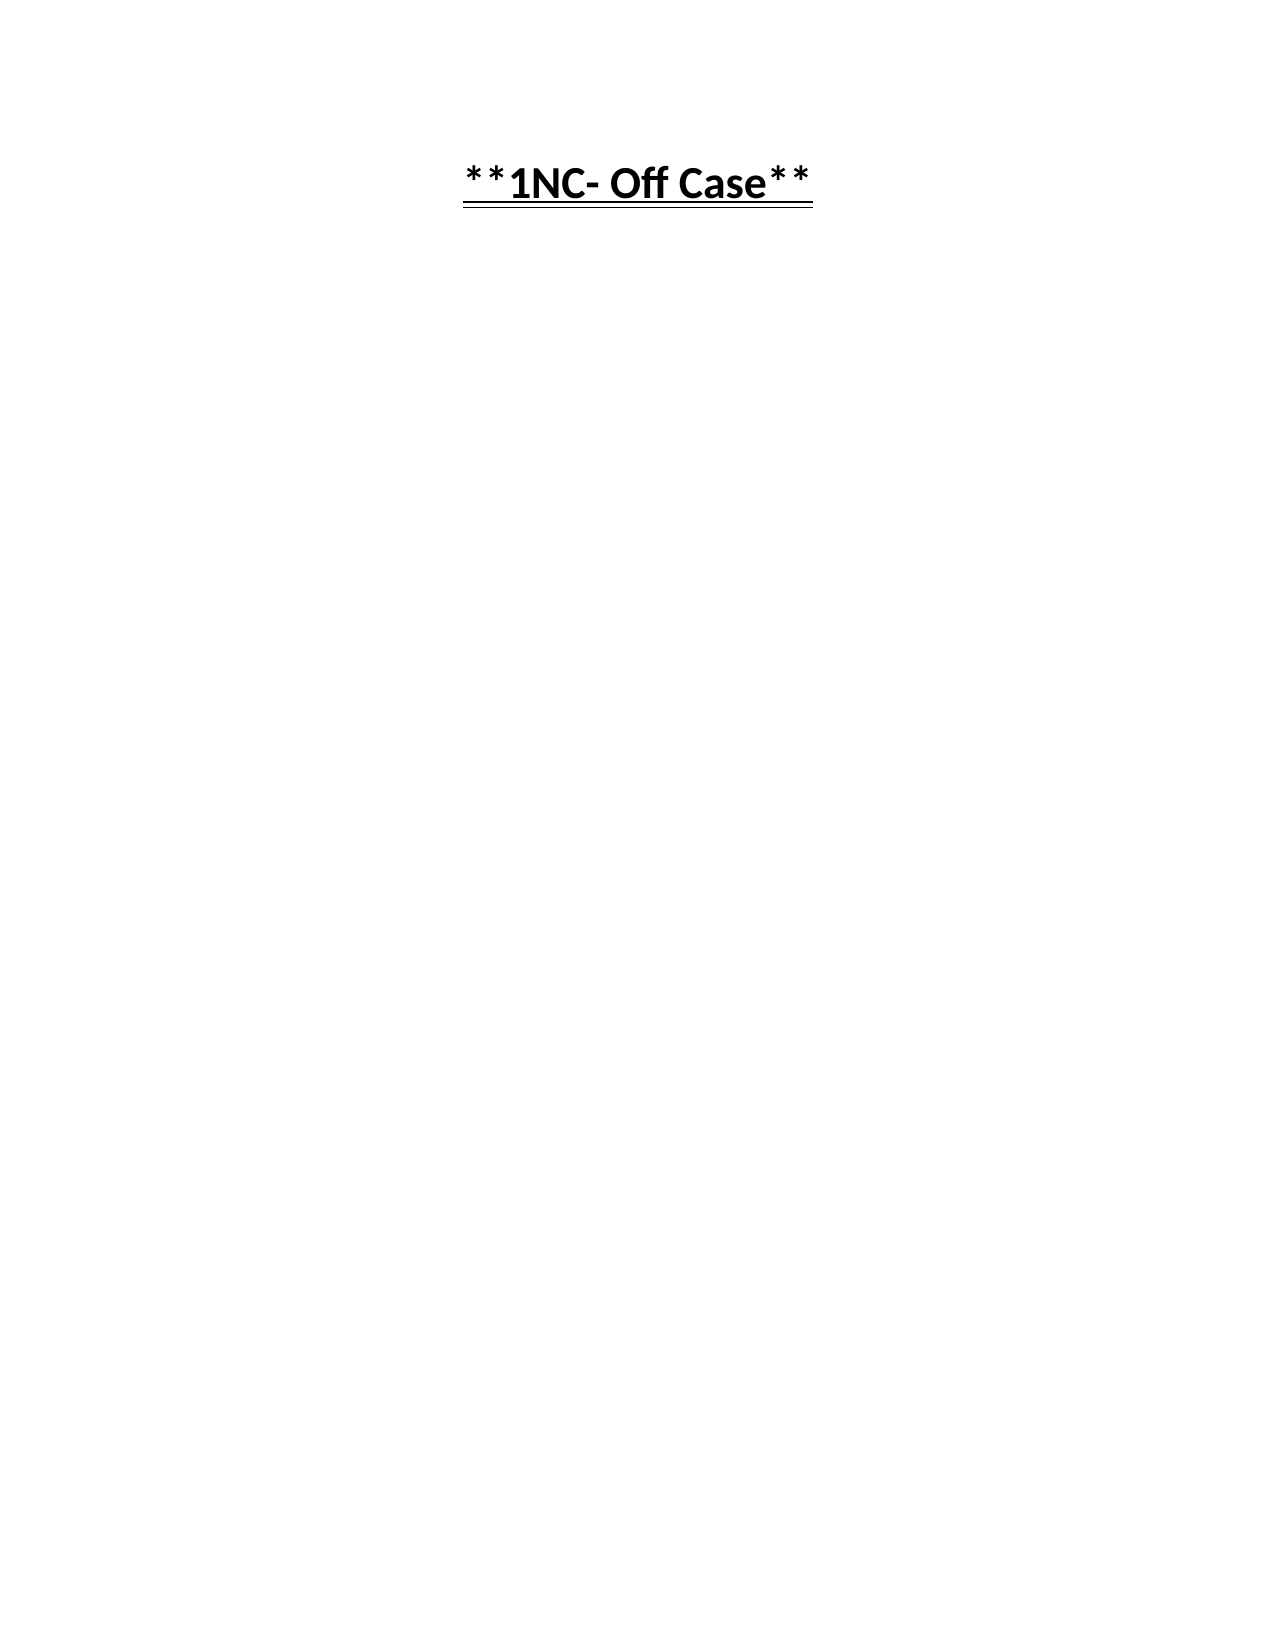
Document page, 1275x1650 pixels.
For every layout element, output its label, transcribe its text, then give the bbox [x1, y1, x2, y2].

subtitle **1NC- Off Case** [187, 154, 1087, 210]
